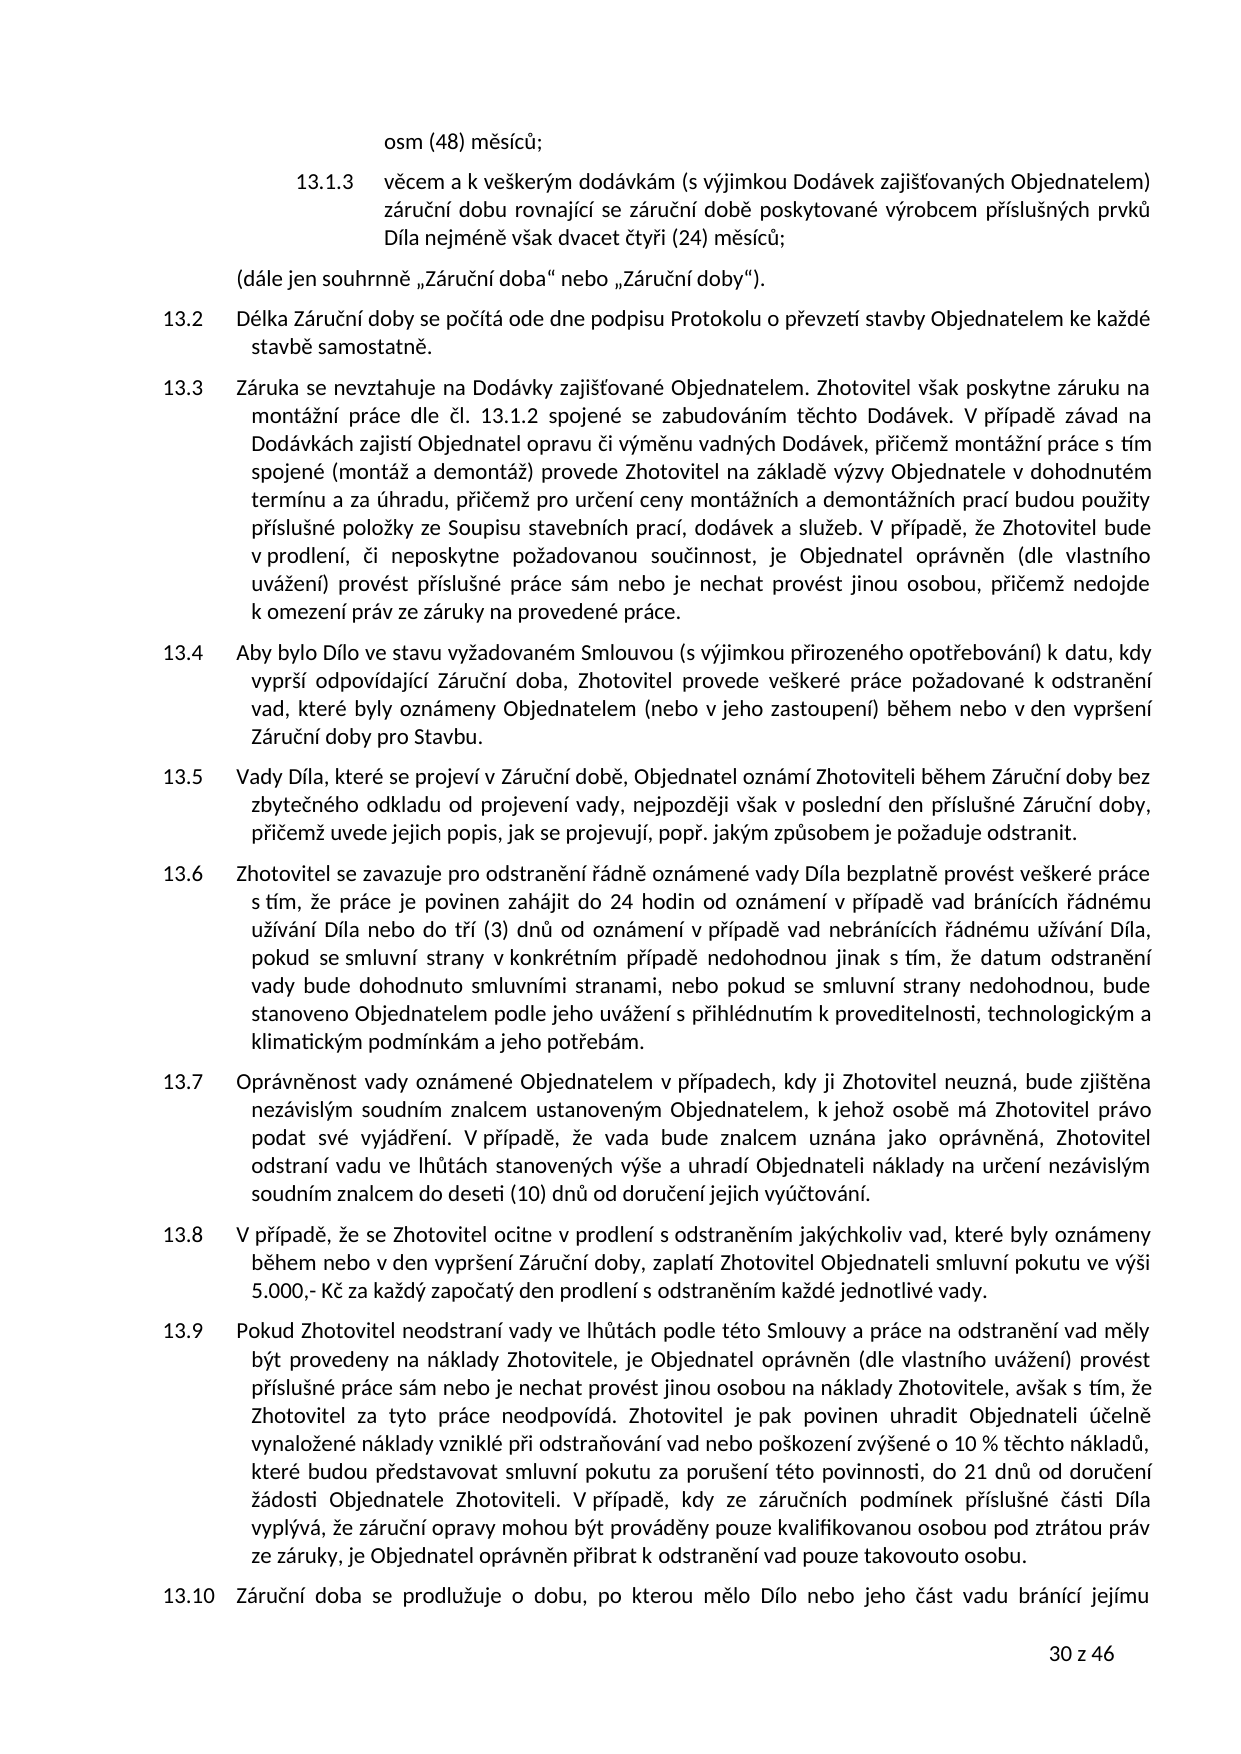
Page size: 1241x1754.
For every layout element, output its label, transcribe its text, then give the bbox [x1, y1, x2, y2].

subtitle Délka Záruční doby se počítá ode dne podpisu Protokolu o převzetí stavby Objednatelem ke každé stavbě samostatně. [162, 304, 1152, 361]
subtitle Záruka se nevztahuje na Dodávky zajišťované Objednatelem. Zhotovitel však poskytne záruku na montážní práce dle čl. 13.1.2 spojené se zabudováním těchto Dodávek. V případě závad na Dodávkách zajistí Objednatel opravu či výměnu vadných Dodávek, přičemž montážní práce s tím spojené (montáž a demontáž) provede Zhotovitel na základě výzvy Objednatele v dohodnutém termínu a za úhradu, přičemž pro určení ceny montážních a demontážních prací budou použity příslušné položky ze Soupisu stavebních prací, dodávek a služeb. V případě, že Zhotovitel bude v prodlení, či neposkytne požadovanou součinnost, je Objednatel oprávněn (dle vlastního uvážení) provést příslušné práce sám nebo je nechat provést jinou osobou, přičemž nedojde k omezení práv ze záruky na provedené práce. [162, 373, 1152, 625]
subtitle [295, 127, 1152, 155]
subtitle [162, 1581, 1152, 1609]
subtitle Aby bylo Dílo ve stavu vyžadovaném Smlouvou (s výjimkou přirozeného opotřebování) k datu, kdy vyprší odpovídající Záruční doba, Zhotovitel provede veškeré práce požadované k odstranění vad, které byly oznámeny Objednatelem (nebo v jeho zastoupení) během nebo v den vypršení Záruční doby pro Stavbu. [162, 638, 1152, 750]
subtitle Oprávněnost vady oznámené Objednatelem v případech, kdy ji Zhotovitel neuzná, bude zjištěna nezávislým soudním znalcem ustanoveným Objednatelem, k jehož osobě má Zhotovitel právo podat své vyjádření. V případě, že vada bude znalcem uznána jako oprávněná, Zhotovitel odstraní vadu ve lhůtách stanovených výše a uhradí Objednateli náklady na určení nezávislým soudním znalcem do deseti (10) dnů od doručení jejich vyúčtování. [162, 1067, 1152, 1208]
subtitle Zhotovitel se zavazuje pro odstranění řádně oznámené vady Díla bezplatně provést veškeré práce s tím, že práce je povinen zahájit do 24 hodin od oznámení v případě vad bránících řádnému užívání Díla nebo do tří (3) dnů od oznámení v případě vad nebránících řádnému užívání Díla, pokud se smluvní strany v konkrétním případě nedohodnou jinak s tím, že datum odstranění vady bude dohodnuto smluvními stranami, nebo pokud se smluvní strany nedohodnou, bude stanoveno Objednatelem podle jeho uvážení s přihlédnutím k proveditelnosti, technologickým a klimatickým podmínkám a jeho potřebám. [162, 859, 1152, 1055]
subtitle Pokud Zhotovitel neodstraní vady ve lhůtách podle této Smlouvy a práce na odstranění vad měly být provedeny na náklady Zhotovitele, je Objednatel oprávněn (dle vlastního uvážení) provést příslušné práce sám nebo je nechat provést jinou osobou na náklady Zhotovitele, avšak s tím, že Zhotovitel za tyto práce neodpovídá. Zhotovitel je pak povinen uhradit Objednateli účelně vynaložené náklady vzniklé při odstraňování vad nebo poškození zvýšené o 10 % těchto nákladů, které budou představovat smluvní pokutu za porušení této povinnosti, do 21 dnů od doručení žádosti Objednatele Zhotoviteli. V případě, kdy ze záručních podmínek příslušné části Díla vyplývá, že záruční opravy mohou být prováděny pouze kvalifikovanou osobou pod ztrátou práv ze záruky, je Objednatel oprávněn přibrat k odstranění vad pouze takovouto osobu. [162, 1317, 1152, 1569]
subtitle V případě, že se Zhotovitel ocitne v prodlení s odstraněním jakýchkoliv vad, které byly oznámeny během nebo v den vypršení Záruční doby, zaplatí Zhotovitel Objednateli smluvní pokutu ve výši 5.000,- Kč za každý započatý den prodlení s odstraněním každé jednotlivé vady. [162, 1220, 1152, 1304]
subtitle Vady Díla, které se projeví v Záruční době, Objednatel oznámí Zhotoviteli během Záruční doby bez zbytečného odkladu od projevení vady, nejpozději však v poslední den příslušné Záruční doby, přičemž uvede jejich popis, jak se projevují, popř. jakým způsobem je požaduje odstranit. [162, 762, 1152, 846]
subtitle věcem a k veškerým dodávkám (s výjimkou Dodávek zajišťovaných Objednatelem) záruční dobu rovnající se záruční době poskytované výrobcem příslušných prvků Díla nejméně však dvacet čtyři (24) měsíců; [295, 167, 1152, 251]
subtitle (dále jen souhrnně „Záruční doba“ nebo „Záruční doby“). [236, 264, 1152, 292]
